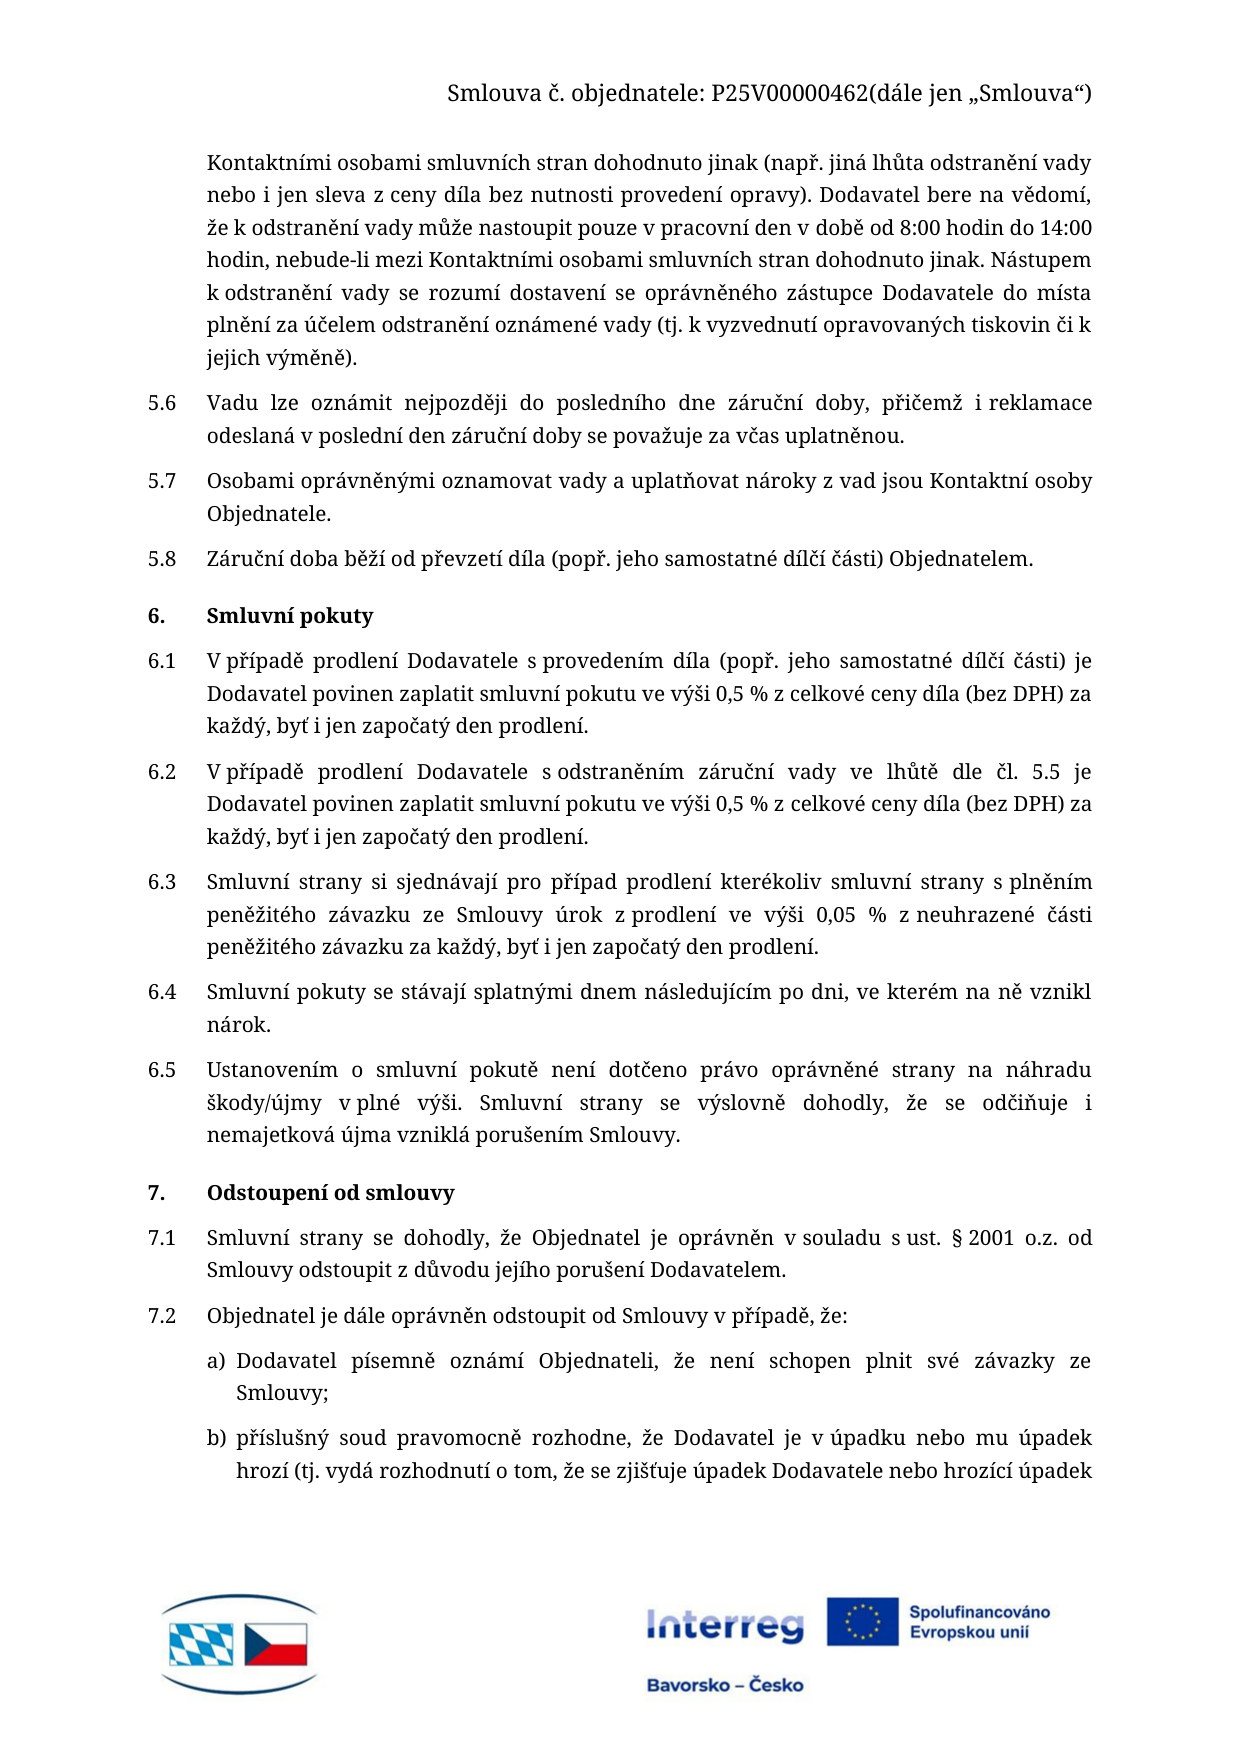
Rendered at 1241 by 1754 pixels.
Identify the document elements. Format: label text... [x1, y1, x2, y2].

list Odstoupení od smlouvy [148, 1178, 1093, 1206]
list Osobami oprávněnými oznamovat vady a uplatňovat nároky z vad jsou Kontaktní osoby Objednatele. [148, 466, 1093, 527]
list Objednatel je dále oprávněn odstoupit od Smlouvy v případě, že: [148, 1301, 1093, 1329]
list Záruční doba běží od převzetí díla (popř. jeho samostatné dílčí části) Objednatelem. [148, 544, 1093, 572]
list Smluvní strany si sjednávají pro případ prodlení kterékoliv smluvní strany s plněním peněžitého závazku ze Smlouvy úrok z prodlení ve výši 0,05 % z neuhrazené části peněžitého závazku za každý, byť i jen započatý den prodlení. [148, 867, 1093, 961]
list Smluvní pokuty se stávají splatnými dnem následujícím po dni, ve kterém na ně vznikl nárok. [148, 977, 1093, 1038]
list Ustanovením o smluvní pokutě není dotčeno právo oprávněné strany na náhradu škody/újmy v plné výši. Smluvní strany se výslovně dohodly, že se odčiňuje i nemajetková újma vzniklá porušením Smlouvy. [148, 1055, 1093, 1149]
list V případě prodlení Dodavatele s odstraněním záruční vady ve lhůtě dle čl. 5.5 je Dodavatel povinen zaplatit smluvní pokutu ve výši 0,5 % z celkové ceny díla (bez DPH) za každý, byť i jen započatý den prodlení. [148, 757, 1093, 850]
list Vadu lze oznámit nejpozději do posledního dne záruční doby, přičemž i reklamace odeslaná v poslední den záruční doby se považuje za včas uplatněnou. [148, 388, 1093, 449]
list V případě prodlení Dodavatele s provedením díla (popř. jeho samostatné dílčí části) je Dodavatel povinen zaplatit smluvní pokutu ve výši 0,5 % z celkové ceny díla (bez DPH) za každý, byť i jen započatý den prodlení. [148, 646, 1093, 740]
picture [147, 1563, 1107, 1737]
list Smluvní strany se dohodly, že Objednatel je oprávněn v souladu s ust. § 2001 o.z. od Smlouvy odstoupit z důvodu jejího porušení Dodavatelem. [148, 1223, 1093, 1284]
list Smluvní pokuty [148, 601, 1093, 630]
list Dodavatel písemně oznámí Objednateli, že není schopen plnit své závazky ze Smlouvy; [207, 1346, 1093, 1407]
